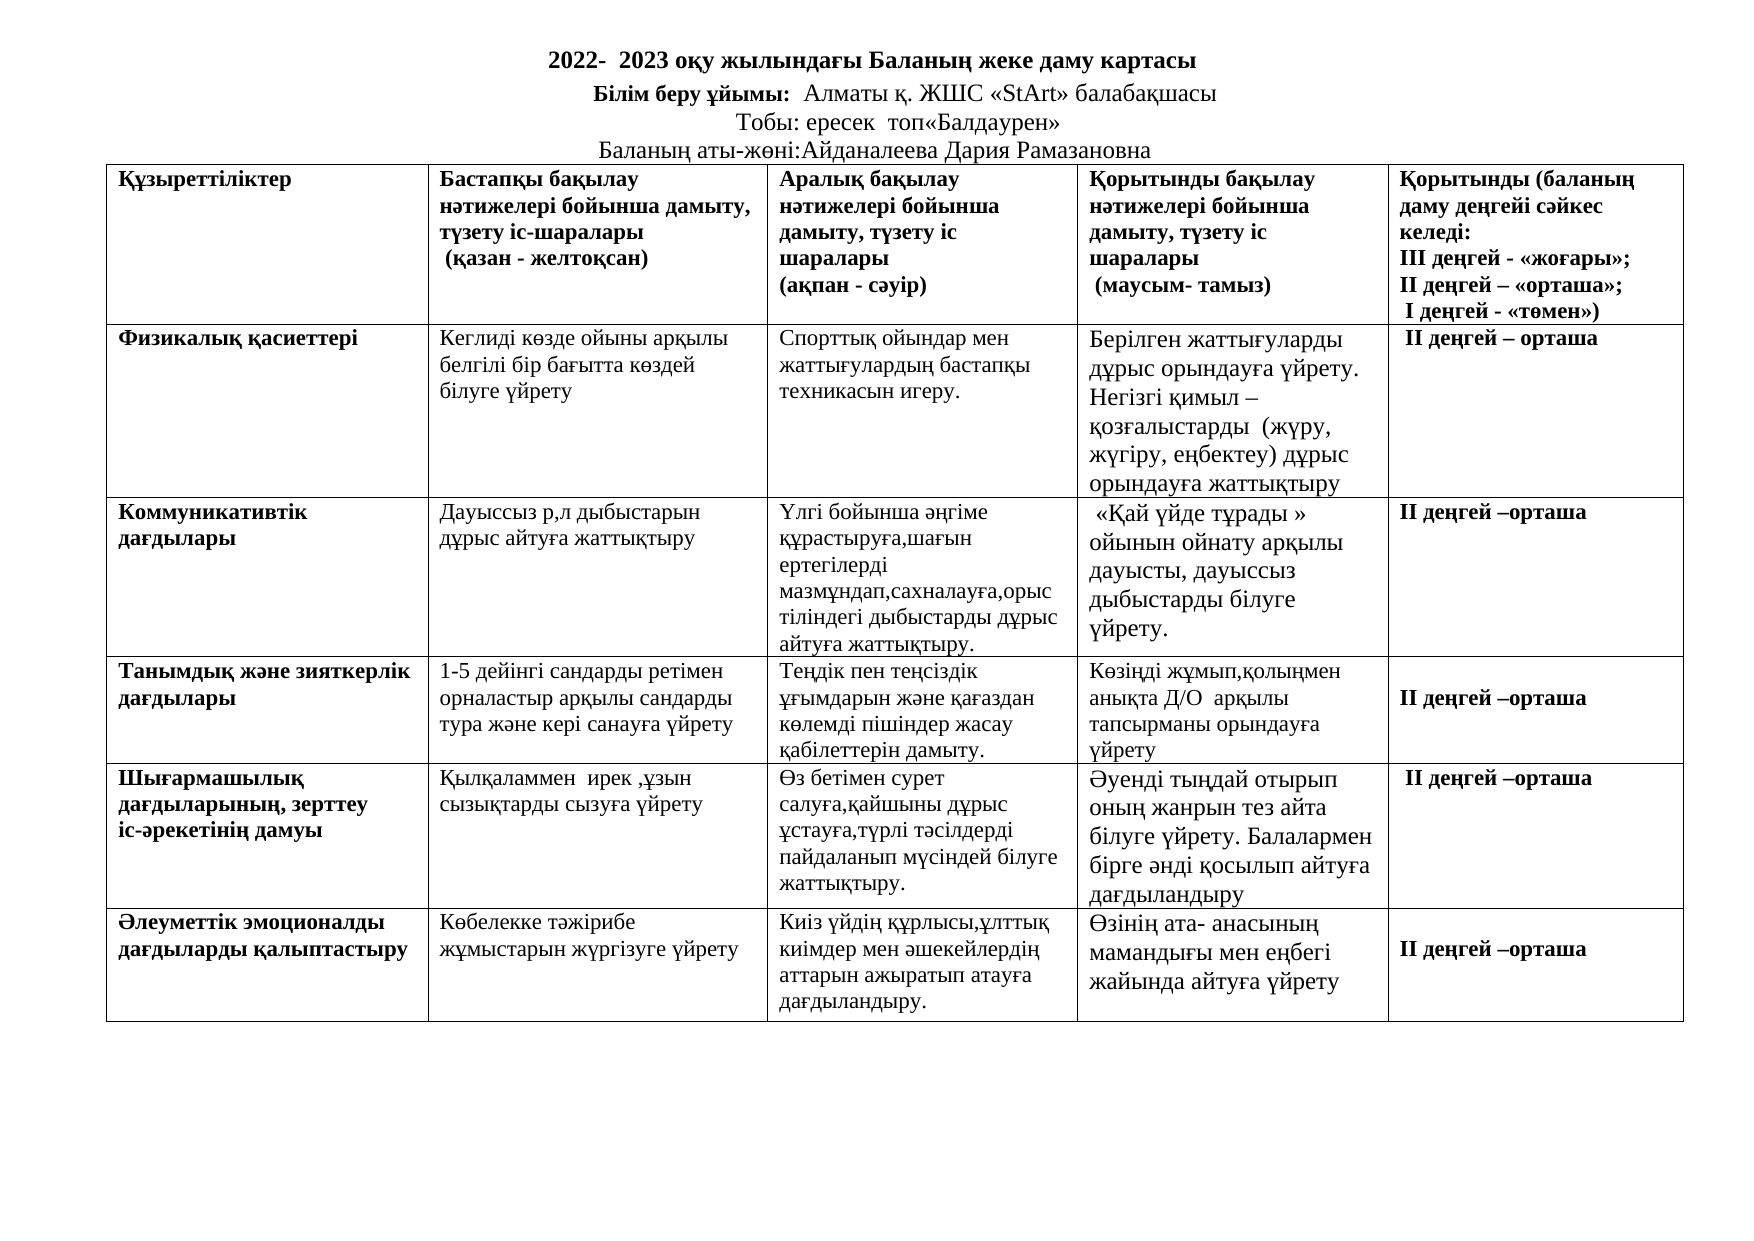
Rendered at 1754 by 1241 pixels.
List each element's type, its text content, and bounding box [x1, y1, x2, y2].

table_cell Шығармашылық дағдыларының, зерттеу іс-әрекетінің дамуы [107, 764, 428, 907]
text 2022- 2023 оқу жылындағы Баланың жеке даму картасы [118, 45, 1636, 74]
table_cell Әуенді тыңдай отырып оның жанрын тез айта білуге үйрету. Балалармен бірге әнді қосылып айтуға дағдыландыру [1078, 764, 1388, 907]
table_cell Өзінің ата- анасының мамандығы мен еңбегі жайында айтуға үйрету [1078, 909, 1388, 1021]
table_header Қорытынды бақылау нәтижелері бойынша дамыту, түзету іс шаралары (маусым- тамыз) [1078, 165, 1388, 323]
table_cell Үлгі бойынша әңгіме құрастыруға,шағын ертегілерді мазмұндап,сахналауға,орыс тіліндегі дыбыстарды дұрыс айтуға жаттықтыру. [768, 498, 1077, 656]
table_header Құзыреттіліктер [107, 165, 428, 323]
table_cell II деңгей –орташа [1389, 657, 1683, 763]
table_cell Коммуникативтік дағдылары [107, 498, 428, 656]
table_cell Кеглиді көзде ойыны арқылы белгілі бір бағытта көздей білуге үйрету [429, 325, 767, 497]
table_cell Қылқаламмен ирек ,ұзын сызықтарды сызуға үйрету [429, 764, 767, 907]
table_cell Дауыссыз р,л дыбыстарын дұрыс айтуға жаттықтыру [429, 498, 767, 656]
table_cell Өз бетімен сурет салуға,қайшыны дұрыс ұстауға,түрлі тәсілдерді пайдаланып мүсіндей білуге жаттықтыру. [768, 764, 1077, 907]
table_cell II деңгей –орташа [1389, 764, 1683, 907]
table_header Аралық бақылау нәтижелері бойынша дамыту, түзету іс шаралары (ақпан - сәуір) [768, 165, 1077, 323]
table_cell Әлеуметтік эмоционалды дағдыларды қалыптастыру [107, 909, 428, 1021]
table_cell II деңгей –орташа [1389, 498, 1683, 656]
table_cell Спорттық ойындар мен жаттығулардың бастапқы техникасын игеру. [768, 325, 1077, 497]
table_cell II деңгей – орташа [1389, 325, 1683, 497]
table_cell 1-5 дейінгі сандарды ретімен орналастыр арқылы сандарды тура және кері санауға үйрету [429, 657, 767, 763]
text Баланың аты-жөні:Айданалеева Дария Рамазановна [118, 136, 1636, 164]
table_cell Көбелекке тәжірибе жұмыстарын жүргізуге үйрету [429, 909, 767, 1021]
text Тобы: ересек топ«Балдаурен» [118, 107, 1636, 136]
table_cell «Қай үйде тұрады » ойынын ойнату арқылы дауысты, дауыссыз дыбыстарды білуге үйрету. [1078, 498, 1388, 656]
table_cell Танымдық және зияткерлік дағдылары [107, 657, 428, 763]
table_cell Физикалық қасиеттері [107, 325, 428, 497]
table_cell II деңгей –орташа [1389, 909, 1683, 1021]
table_header Қорытынды (баланың даму деңгейі сәйкес келеді: III деңгей - «жоғары»; II деңгей – «орташа»; I деңгей - «төмен») [1389, 165, 1683, 323]
table_cell Берілген жаттығуларды дұрыс орындауға үйрету. Негізгі қимыл – қозғалыстарды (жүру, жүгіру, еңбектеу) дұрыс орындауға жаттықтыру [1078, 325, 1388, 497]
table_cell Киіз үйдің құрлысы,ұлттық киімдер мен әшекейлердің аттарын ажыратып атауға дағдыландыру. [768, 909, 1077, 1021]
table_header Бастапқы бақылау нәтижелері бойынша дамыту, түзету іс-шаралары (қазан - желтоқсан) [429, 165, 767, 323]
table_cell Көзіңді жұмып,қолыңмен анықта Д/О арқылы тапсырманы орындауға үйрету [1078, 657, 1388, 763]
text Білім беру ұйымы: Алматы қ. ЖШС «StArt» балабақшасы [118, 78, 1636, 107]
table_cell Теңдік пен теңсіздік ұғымдарын және қағаздан көлемді пішіндер жасау қабілеттерін дамыту. [768, 657, 1077, 763]
